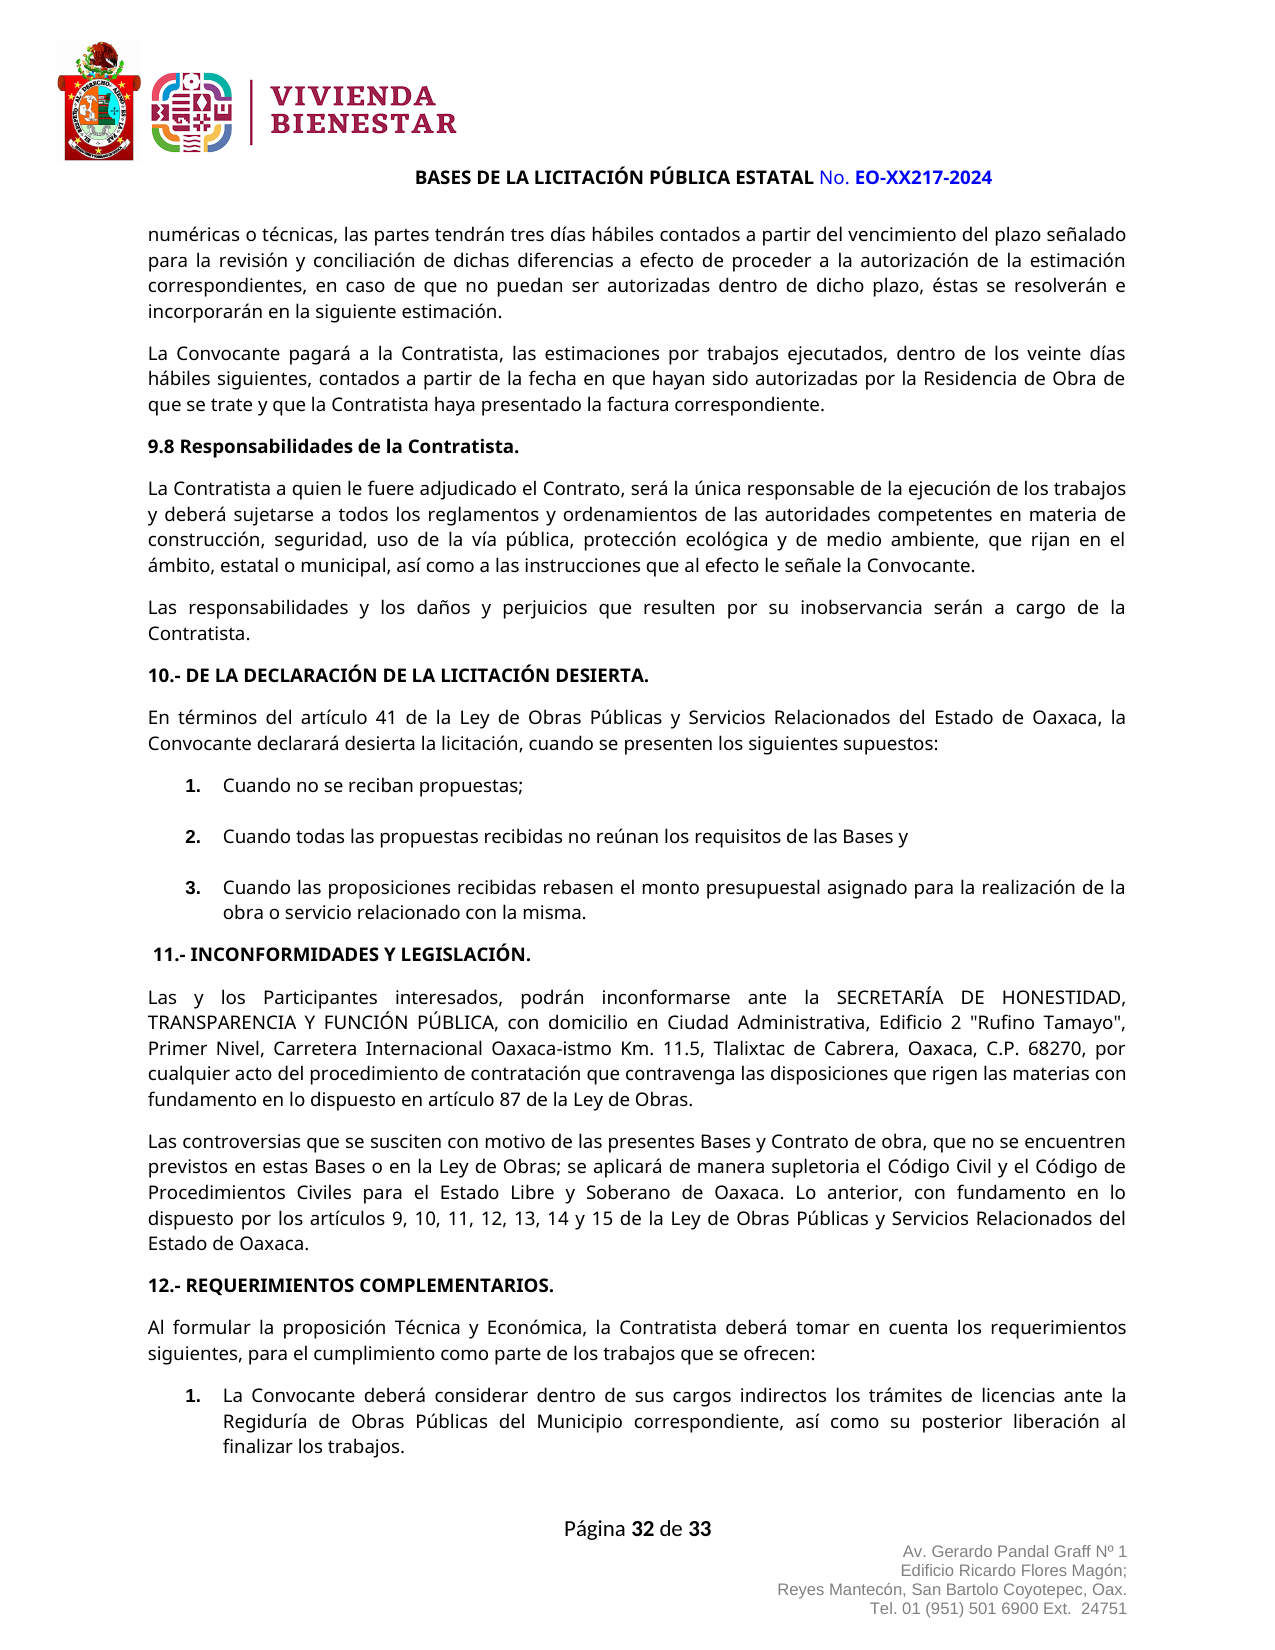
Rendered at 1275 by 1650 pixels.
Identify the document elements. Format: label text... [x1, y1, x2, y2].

text Al formular la proposición Técnica y Económica, la Contratista deberá tomar en cuenta los requerimientos siguientes, para el cumplimiento como parte de los trabajos que se ofrecen: [148, 1315, 1127, 1366]
text 9.8 Responsabilidades de la Contratista. [148, 433, 1127, 459]
text Las controversias que se susciten con motivo de las presentes Bases y Contrato de obra, que no se encuentren previstos en estas Bases o en la Ley de Obras; se aplicará de manera supletoria el Código Civil y el Código de Procedimientos Civiles para el Estado Libre y Soberano de Oaxaca. Lo anterior, con fundamento en lo dispuesto por los artículos 9, 10, 11, 12, 13, 14 y 15 de la Ley de Obras Públicas y Servicios Relacionados del Estado de Oaxaca. [148, 1128, 1127, 1256]
picture [147, 64, 473, 161]
list La Convocante deberá considerar dentro de sus cargos indirectos los trámites de licencias ante la Regiduría de Obras Públicas del Municipio correspondiente, así como su posterior liberación al finalizar los trabajos. [185, 1382, 1127, 1459]
text 12.- REQUERIMIENTOS COMPLEMENTARIOS. [148, 1272, 1127, 1298]
list Cuando no se reciban propuestas; [185, 772, 1127, 797]
picture [55, 41, 143, 163]
text 11.- INCONFORMIDADES Y LEGISLACIÓN. [148, 942, 1127, 967]
list Cuando las proposiciones recibidas rebasen el monto presupuestal asignado para la realización de la obra o servicio relacionado con la misma. [185, 874, 1127, 925]
text La Convocante pagará a la Contratista, las estimaciones por trabajos ejecutados, dentro de los veinte días hábiles siguientes, contados a partir de la fecha en que hayan sido autorizadas por la Residencia de Obra de que se trate y que la Contratista haya presentado la factura correspondiente. [148, 340, 1127, 417]
text Las responsabilidades y los daños y perjuicios que resulten por su inobservancia serán a cargo de la Contratista. [148, 594, 1127, 645]
text La Contratista a quien le fuere adjudicado el Contrato, será la única responsable de la ejecución de los trabajos y deberá sujetarse a todos los reglamentos y ordenamientos de las autoridades competentes en materia de construcción, seguridad, uso de la vía pública, protección ecológica y de medio ambiente, que rijan en el ámbito, estatal o municipal, así como a las instrucciones que al efecto le señale la Convocante. [148, 476, 1127, 578]
list Cuando todas las propuestas recibidas no reúnan los requisitos de las Bases y [185, 823, 1127, 848]
text Las y los Participantes interesados, podrán inconformarse ante la SECRETARÍA DE HONESTIDAD, TRANSPARENCIA Y FUNCIÓN PÚBLICA, con domicilio en Ciudad Administrativa, Edificio 2 "Rufino Tamayo", Primer Nivel, Carretera Internacional Oaxaca-istmo Km. 11.5, Tlalixtac de Cabrera, Oaxaca, C.P. 68270, por cualquier acto del procedimiento de contratación que contravenga las disposiciones que rigen las materias con fundamento en lo dispuesto en artículo 87 de la Ley de Obras. [148, 984, 1127, 1112]
text 10.- DE LA DECLARACIÓN DE LA LICITACIÓN DESIERTA. [148, 662, 1127, 688]
text En términos del artículo 41 de la Ley de Obras Públicas y Servicios Relacionados del Estado de Oaxaca, la Convocante declarará desierta la licitación, cuando se presenten los siguientes supuestos: [148, 704, 1127, 755]
